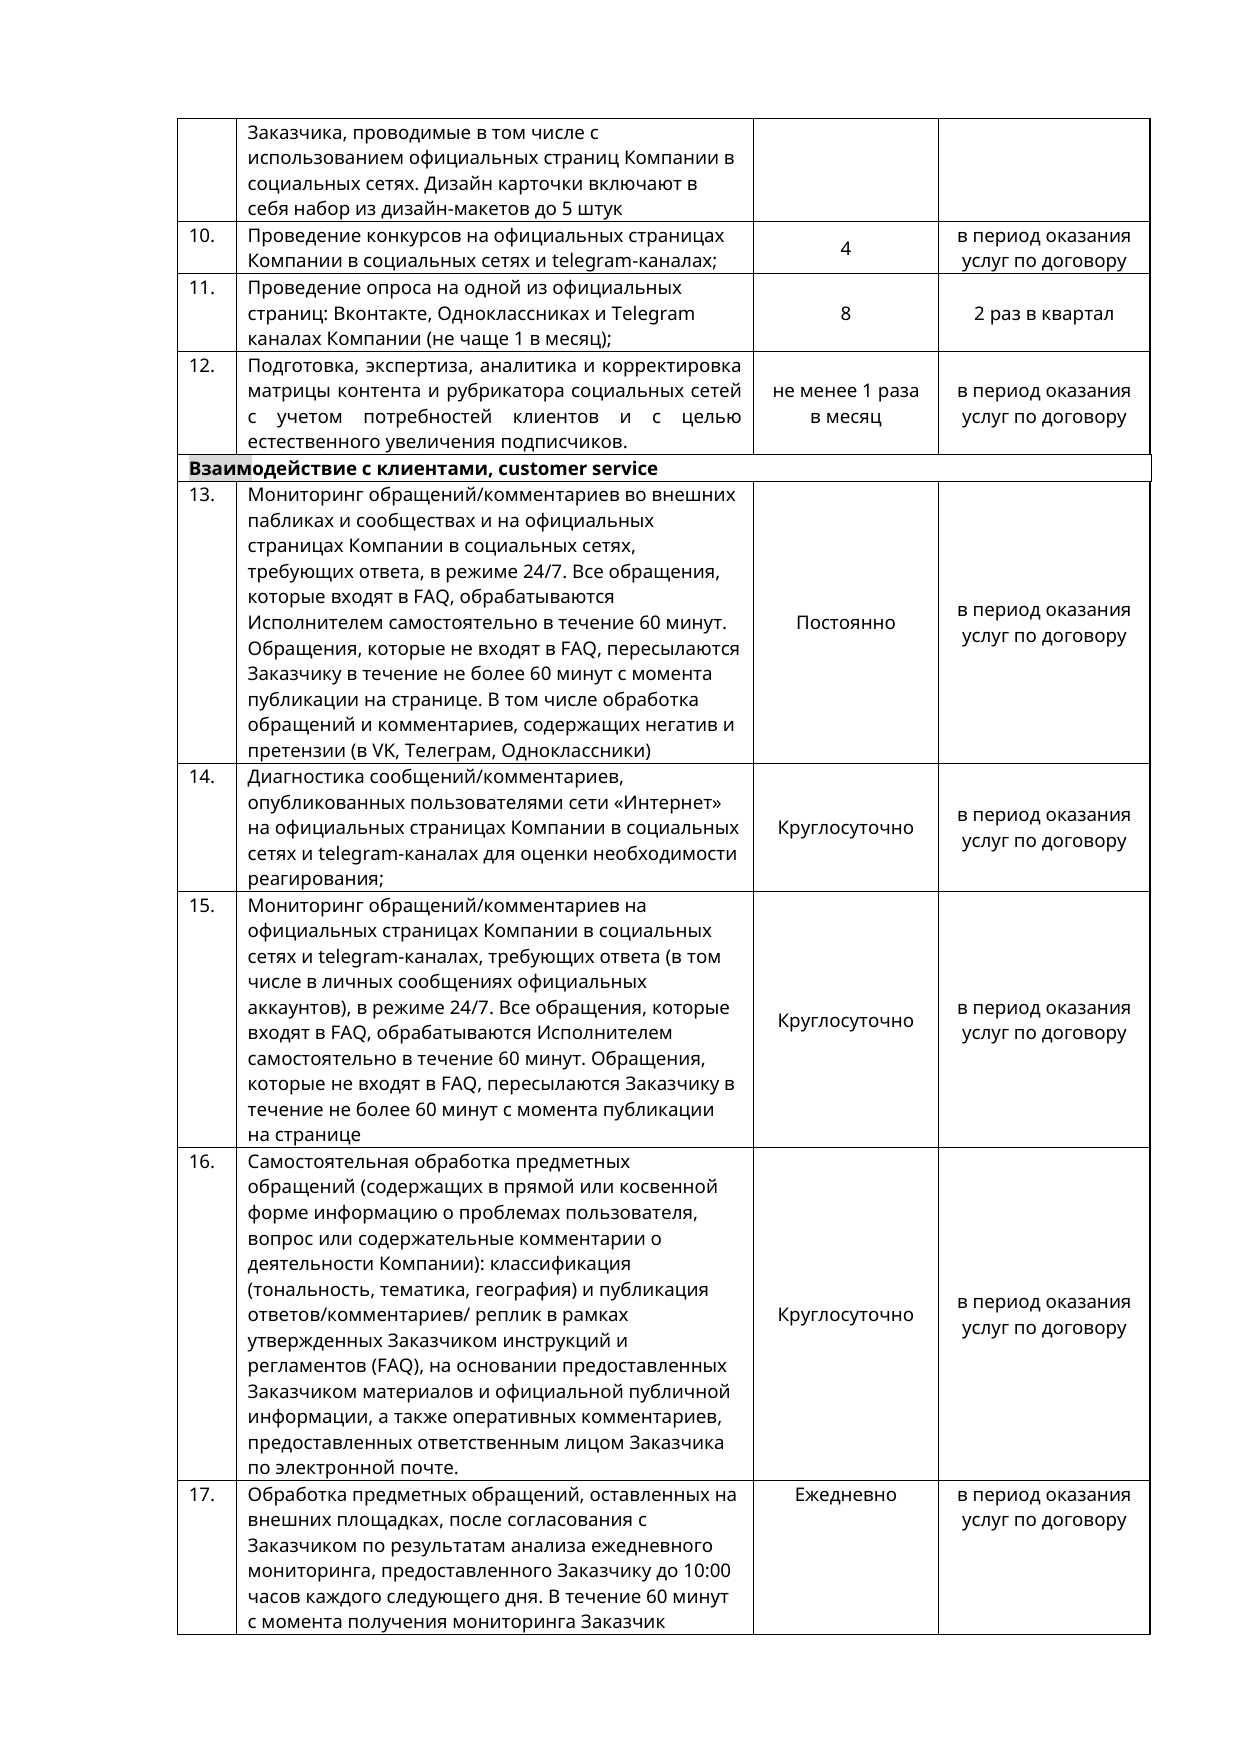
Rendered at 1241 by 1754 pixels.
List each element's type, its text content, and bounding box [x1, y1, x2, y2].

table_cell [178, 222, 236, 273]
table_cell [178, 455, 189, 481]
table_cell Диагностика сообщений/комментариев, опубликованных пользователями сети «Интернет» на официальных страницах Компании в социальных сетях и telegram-каналах для оценки необходимости реагирования; [237, 764, 753, 891]
table_cell 4 [754, 222, 938, 273]
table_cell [754, 119, 938, 221]
table_cell [178, 274, 236, 351]
table_cell [178, 119, 236, 221]
table_cell Мониторинг обращений/комментариев на официальных страницах Компании в социальных сетях и telegram-каналах, требующих ответа (в том числе в личных сообщениях официальных аккаунтов), в режиме 24/7. Все обращения, которые входят в FAQ, обрабатываются Исполнителем самостоятельно в течение 60 минут. Обращения, которые не входят в FAQ, пересылаются Заказчику в течение не более 60 минут с момента публикации на странице [237, 892, 753, 1147]
table_cell в период оказания услуг по договору [939, 482, 1149, 762]
table_cell Круглосуточно [754, 764, 938, 891]
table_cell [178, 1148, 236, 1480]
table_cell не менее 1 раза в месяц [754, 352, 938, 454]
table_cell в период оказания услуг по договору [939, 1148, 1149, 1480]
table_cell [178, 892, 236, 1147]
table_cell Взаимодействие с клиентами, customer service [252, 455, 1151, 481]
table_cell Круглосуточно [754, 1148, 938, 1480]
table_cell 8 [754, 274, 938, 351]
table_cell [178, 1481, 236, 1634]
table_cell [178, 482, 236, 762]
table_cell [939, 119, 1149, 221]
table_cell в период оказания услуг по договору [939, 764, 1149, 891]
table_cell Мониторинг обращений/комментариев во внешних пабликах и сообществах и на официальных страницах Компании в социальных сетях, требующих ответа, в режиме 24/7. Все обращения, которые входят в FAQ, обрабатываются Исполнителем самостоятельно в течение 60 минут. Обращения, которые не входят в FAQ, пересылаются Заказчику в течение не более 60 минут с момента публикации на странице. В том числе обработка обращений и комментариев, содержащих негатив и претензии (в VK, Телеграм, Одноклассники) [237, 482, 753, 762]
table_cell Ежедневно [754, 1481, 938, 1634]
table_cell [237, 119, 753, 221]
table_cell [237, 1481, 753, 1634]
table_cell в период оказания услуг по договору [939, 892, 1149, 1147]
table_cell Круглосуточно [754, 892, 938, 1147]
table_cell в период оказания услуг по договору [939, 352, 1149, 454]
table_cell [178, 352, 236, 454]
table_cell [939, 1481, 1149, 1634]
table_cell Постоянно [754, 482, 938, 762]
table_cell Проведение опроса на одной из официальных страниц: Вконтакте, Одноклассниках и Telegram каналах Компании (не чаще 1 в месяц); [237, 274, 753, 351]
table_cell [178, 764, 236, 891]
table_cell в период оказания услуг по договору [939, 222, 1149, 273]
table_cell 2 раз в квартал [939, 274, 1149, 351]
table_cell Самостоятельная обработка предметных обращений (содержащих в прямой или косвенной форме информацию о проблемах пользователя, вопрос или содержательные комментарии о деятельности Компании): классификация (тональность, тематика, география) и публикация ответов/комментариев/ реплик в рамках утвержденных Заказчиком инструкций и регламентов (FAQ), на основании предоставленных Заказчиком материалов и официальной публичной информации, а также оперативных комментариев, предоставленных ответственным лицом Заказчика по электронной почте. [237, 1148, 753, 1480]
table_cell Проведение конкурсов на официальных страницах Компании в социальных сетях и telegram-каналах; [237, 222, 753, 273]
table_cell Подготовка, экспертиза, аналитика и корректировка матрицы контента и рубрикатора социальных сетей с учетом потребностей клиентов и с целью естественного увеличения подписчиков. [237, 352, 753, 454]
